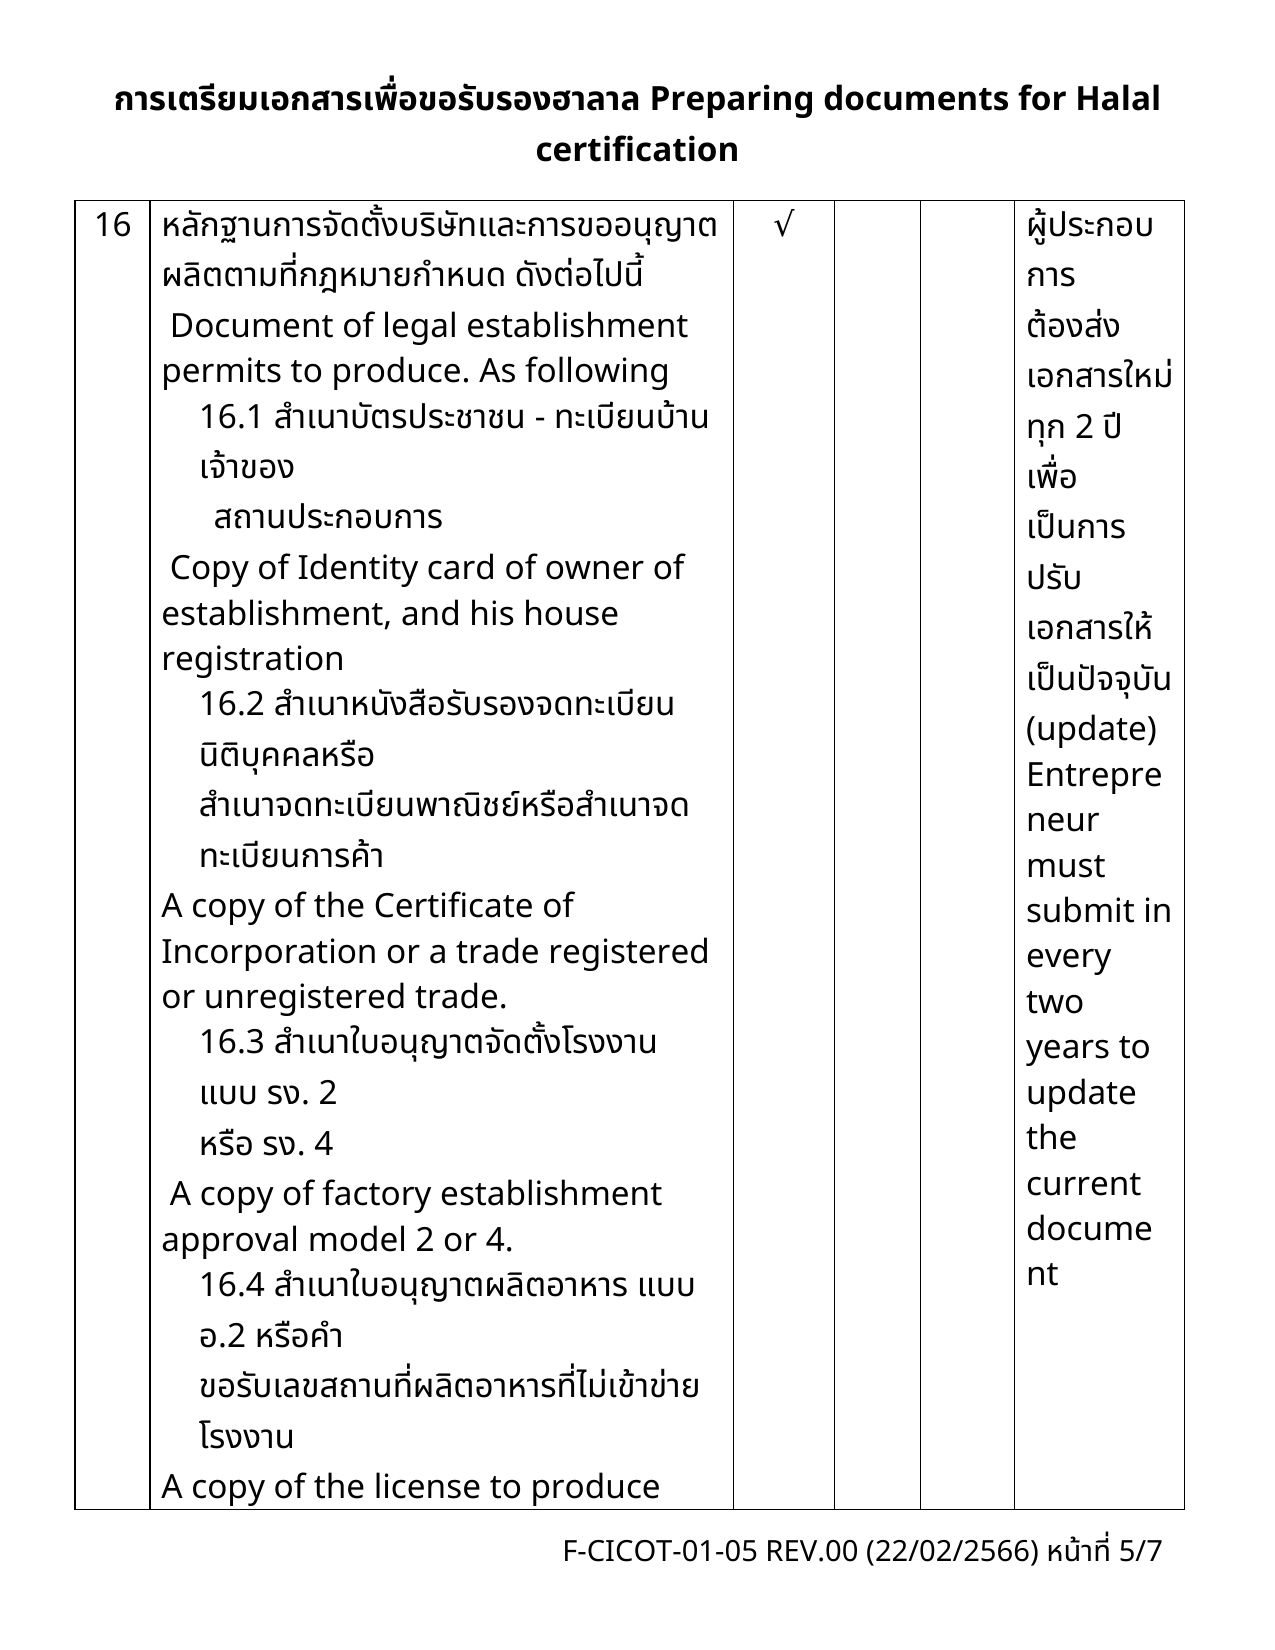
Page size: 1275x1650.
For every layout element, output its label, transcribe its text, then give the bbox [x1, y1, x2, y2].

table_header √ [734, 201, 834, 1508]
table_header [921, 201, 1014, 1508]
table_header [151, 201, 733, 1508]
table_header 16 [76, 201, 149, 1508]
table_header [835, 201, 920, 1508]
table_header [1015, 201, 1184, 1508]
